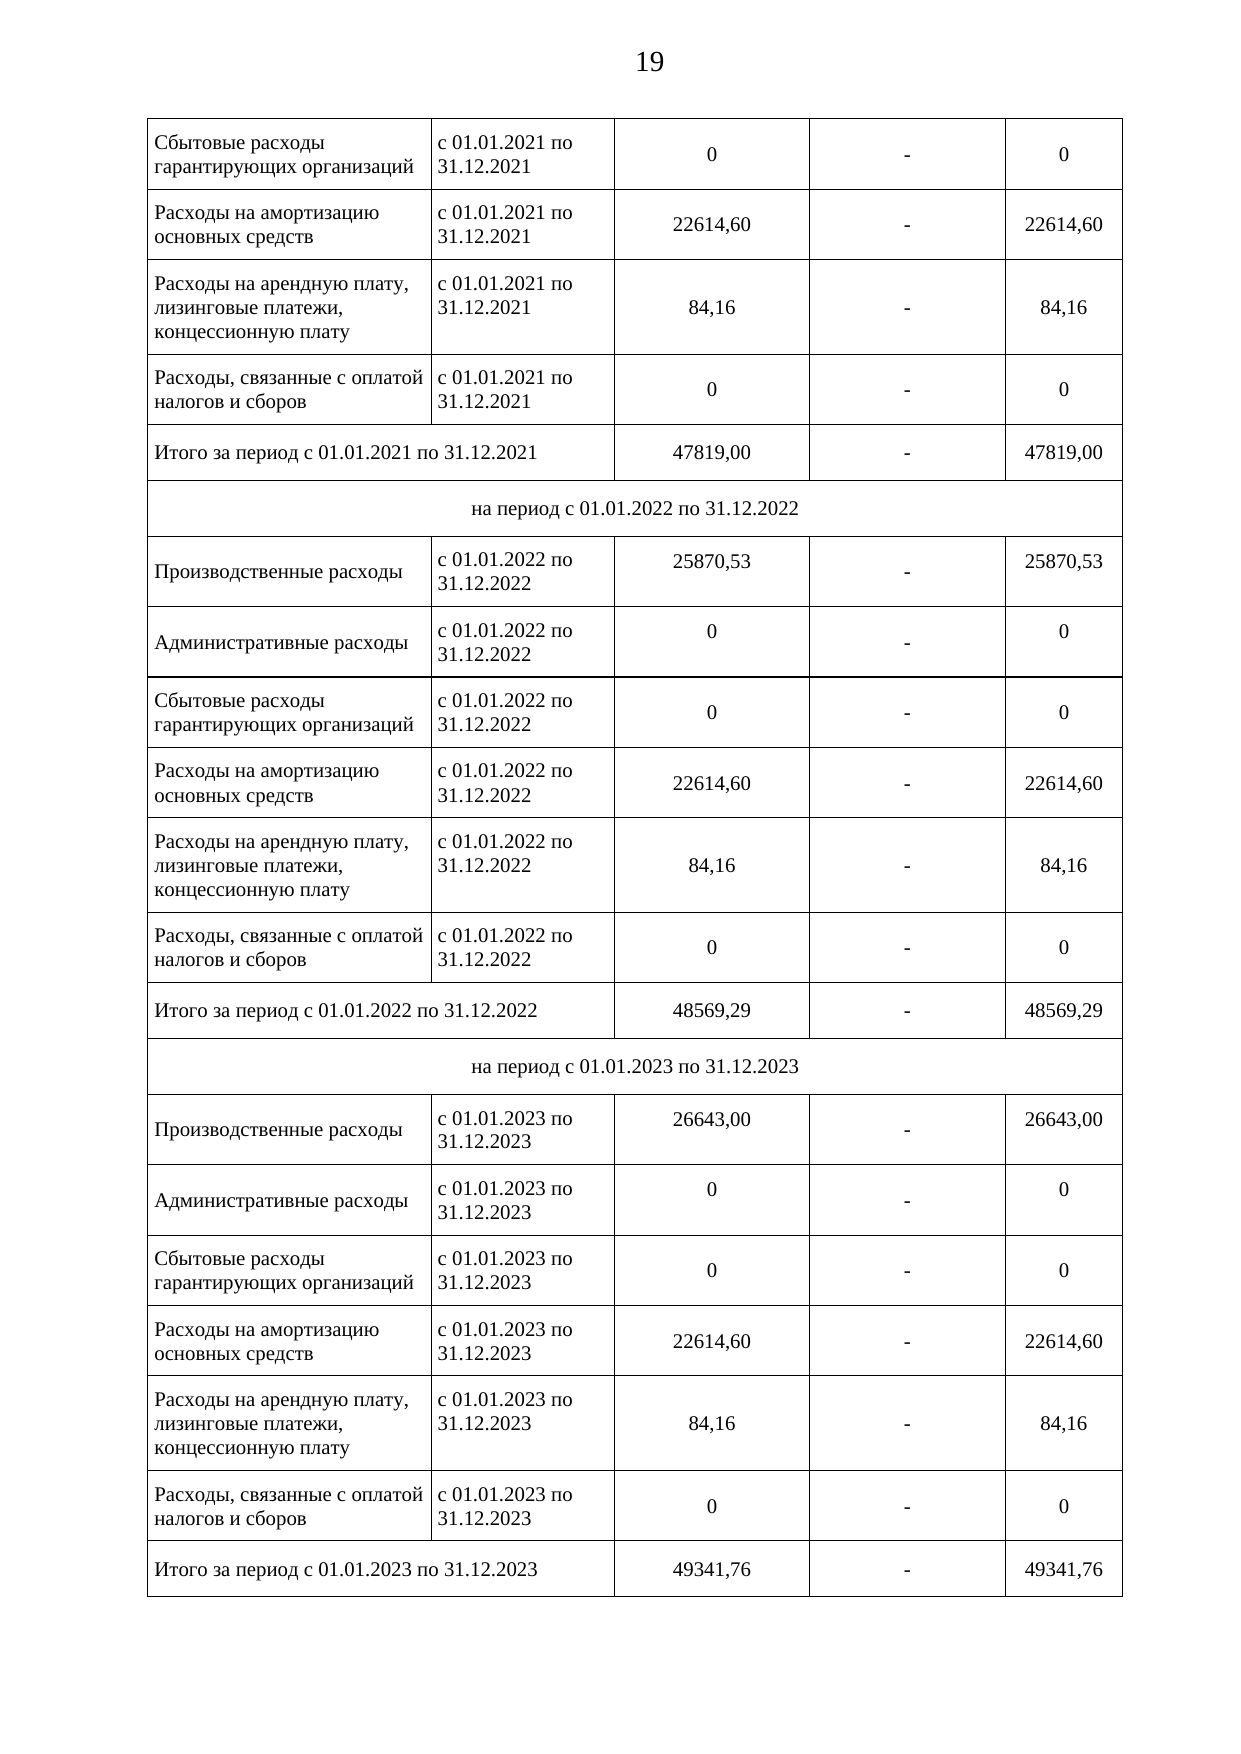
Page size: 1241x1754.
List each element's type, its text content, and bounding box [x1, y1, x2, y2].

table_cell с 01.01.2022 по 31.12.2022 [432, 818, 614, 912]
table_cell 84,16 [615, 818, 809, 912]
table_cell 22614,60 [1006, 190, 1122, 259]
table_cell - [810, 1306, 1005, 1375]
table_cell 0 [1006, 607, 1122, 676]
table_cell 26643,00 [1006, 1095, 1122, 1164]
table_cell Расходы на амортизацию основных средств [148, 748, 431, 817]
table_cell 47819,00 [1006, 425, 1122, 480]
table_cell - [810, 1095, 1005, 1164]
table_cell Расходы на амортизацию основных средств [148, 1306, 431, 1375]
table_cell 0 [1006, 678, 1122, 747]
table_cell 0 [615, 678, 809, 747]
table_cell - [810, 748, 1005, 817]
table_cell 48569,29 [615, 983, 809, 1038]
table_cell - [810, 355, 1005, 424]
table_cell - [810, 425, 1005, 480]
table_cell Расходы, связанные с оплатой налогов и сборов [148, 1471, 431, 1540]
table_cell Сбытовые расходы гарантирующих организаций [148, 1236, 431, 1305]
table_cell с 01.01.2023 по 31.12.2023 [432, 1306, 614, 1375]
table_cell Итого за период с 01.01.2022 по 31.12.2022 [148, 983, 614, 1038]
table_cell 0 [1006, 1165, 1122, 1234]
table_cell с 01.01.2022 по 31.12.2022 [432, 748, 614, 817]
table_cell - [810, 983, 1005, 1038]
table_cell - [810, 607, 1005, 676]
table_cell с 01.01.2021 по 31.12.2021 [432, 260, 614, 353]
table_cell 48569,29 [1006, 983, 1122, 1038]
table_cell 0 [615, 913, 809, 982]
table_cell Сбытовые расходы гарантирующих организаций [148, 678, 431, 747]
table_cell - [810, 1165, 1005, 1234]
table_cell с 01.01.2023 по 31.12.2023 [432, 1236, 614, 1305]
table_cell - [810, 1541, 1005, 1596]
table_cell с 01.01.2022 по 31.12.2022 [432, 913, 614, 982]
table_cell - [810, 1376, 1005, 1470]
table_cell 0 [1006, 119, 1122, 188]
table_cell 49341,76 [615, 1541, 809, 1596]
table_cell с 01.01.2023 по 31.12.2023 [432, 1165, 614, 1234]
table_cell Сбытовые расходы гарантирующих организаций [148, 119, 431, 188]
table_cell 84,16 [1006, 260, 1122, 353]
table_cell 22614,60 [1006, 748, 1122, 817]
table_cell Расходы на амортизацию основных средств [148, 190, 431, 259]
table_cell Расходы на арендную плату, лизинговые платежи, концессионную плату [148, 1376, 431, 1470]
table_cell 0 [615, 355, 809, 424]
table_cell 0 [615, 119, 809, 188]
table_cell 47819,00 [615, 425, 809, 480]
table_cell Производственные расходы [148, 1095, 431, 1164]
table_cell с 01.01.2021 по 31.12.2021 [432, 190, 614, 259]
table_cell 25870,53 [1006, 537, 1122, 606]
table_cell 22614,60 [1006, 1306, 1122, 1375]
table_cell на период с 01.01.2023 по 31.12.2023 [148, 1039, 1122, 1094]
table_cell 0 [1006, 355, 1122, 424]
table_cell 26643,00 [615, 1095, 809, 1164]
table_cell - [810, 1236, 1005, 1305]
table_cell 0 [615, 1236, 809, 1305]
table_cell с 01.01.2022 по 31.12.2022 [432, 678, 614, 747]
table_cell 0 [1006, 1471, 1122, 1540]
table_cell 22614,60 [615, 190, 809, 259]
table_cell 84,16 [615, 1376, 809, 1470]
table_cell Итого за период с 01.01.2021 по 31.12.2021 [148, 425, 614, 480]
table_cell Расходы на арендную плату, лизинговые платежи, концессионную плату [148, 260, 431, 353]
table_cell - [810, 260, 1005, 353]
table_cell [432, 119, 614, 188]
table_cell - [810, 119, 1005, 188]
table_cell 0 [615, 1165, 809, 1234]
table_cell Административные расходы [148, 607, 431, 676]
table_cell на период с 01.01.2022 по 31.12.2022 [148, 481, 1122, 536]
table_cell 0 [615, 1471, 809, 1540]
table_cell - [810, 678, 1005, 747]
table_cell - [810, 190, 1005, 259]
table_cell 25870,53 [615, 537, 809, 606]
table_cell 0 [1006, 913, 1122, 982]
table_cell - [810, 818, 1005, 912]
table_cell с 01.01.2022 по 31.12.2022 [432, 537, 614, 606]
table_cell 22614,60 [615, 748, 809, 817]
table_cell 22614,60 [615, 1306, 809, 1375]
table_cell 84,16 [1006, 1376, 1122, 1470]
table_cell Расходы, связанные с оплатой налогов и сборов [148, 355, 431, 424]
table_cell Расходы на арендную плату, лизинговые платежи, концессионную плату [148, 818, 431, 912]
table_cell с 01.01.2021 по 31.12.2021 [432, 355, 614, 424]
table_cell с 01.01.2023 по 31.12.2023 [432, 1376, 614, 1470]
table_cell - [810, 537, 1005, 606]
table_cell - [810, 1471, 1005, 1540]
table_cell с 01.01.2023 по 31.12.2023 [432, 1095, 614, 1164]
table_cell 0 [1006, 1236, 1122, 1305]
table_cell Административные расходы [148, 1165, 431, 1234]
table_cell с 01.01.2023 по 31.12.2023 [432, 1471, 614, 1540]
table_cell 49341,76 [1006, 1541, 1122, 1596]
table_cell с 01.01.2022 по 31.12.2022 [432, 607, 614, 676]
table_cell Итого за период с 01.01.2023 по 31.12.2023 [148, 1541, 614, 1596]
table_cell Производственные расходы [148, 537, 431, 606]
table_cell 84,16 [1006, 818, 1122, 912]
table_cell 0 [615, 607, 809, 676]
table_cell Расходы, связанные с оплатой налогов и сборов [148, 913, 431, 982]
table_cell 84,16 [615, 260, 809, 353]
table_cell - [810, 913, 1005, 982]
